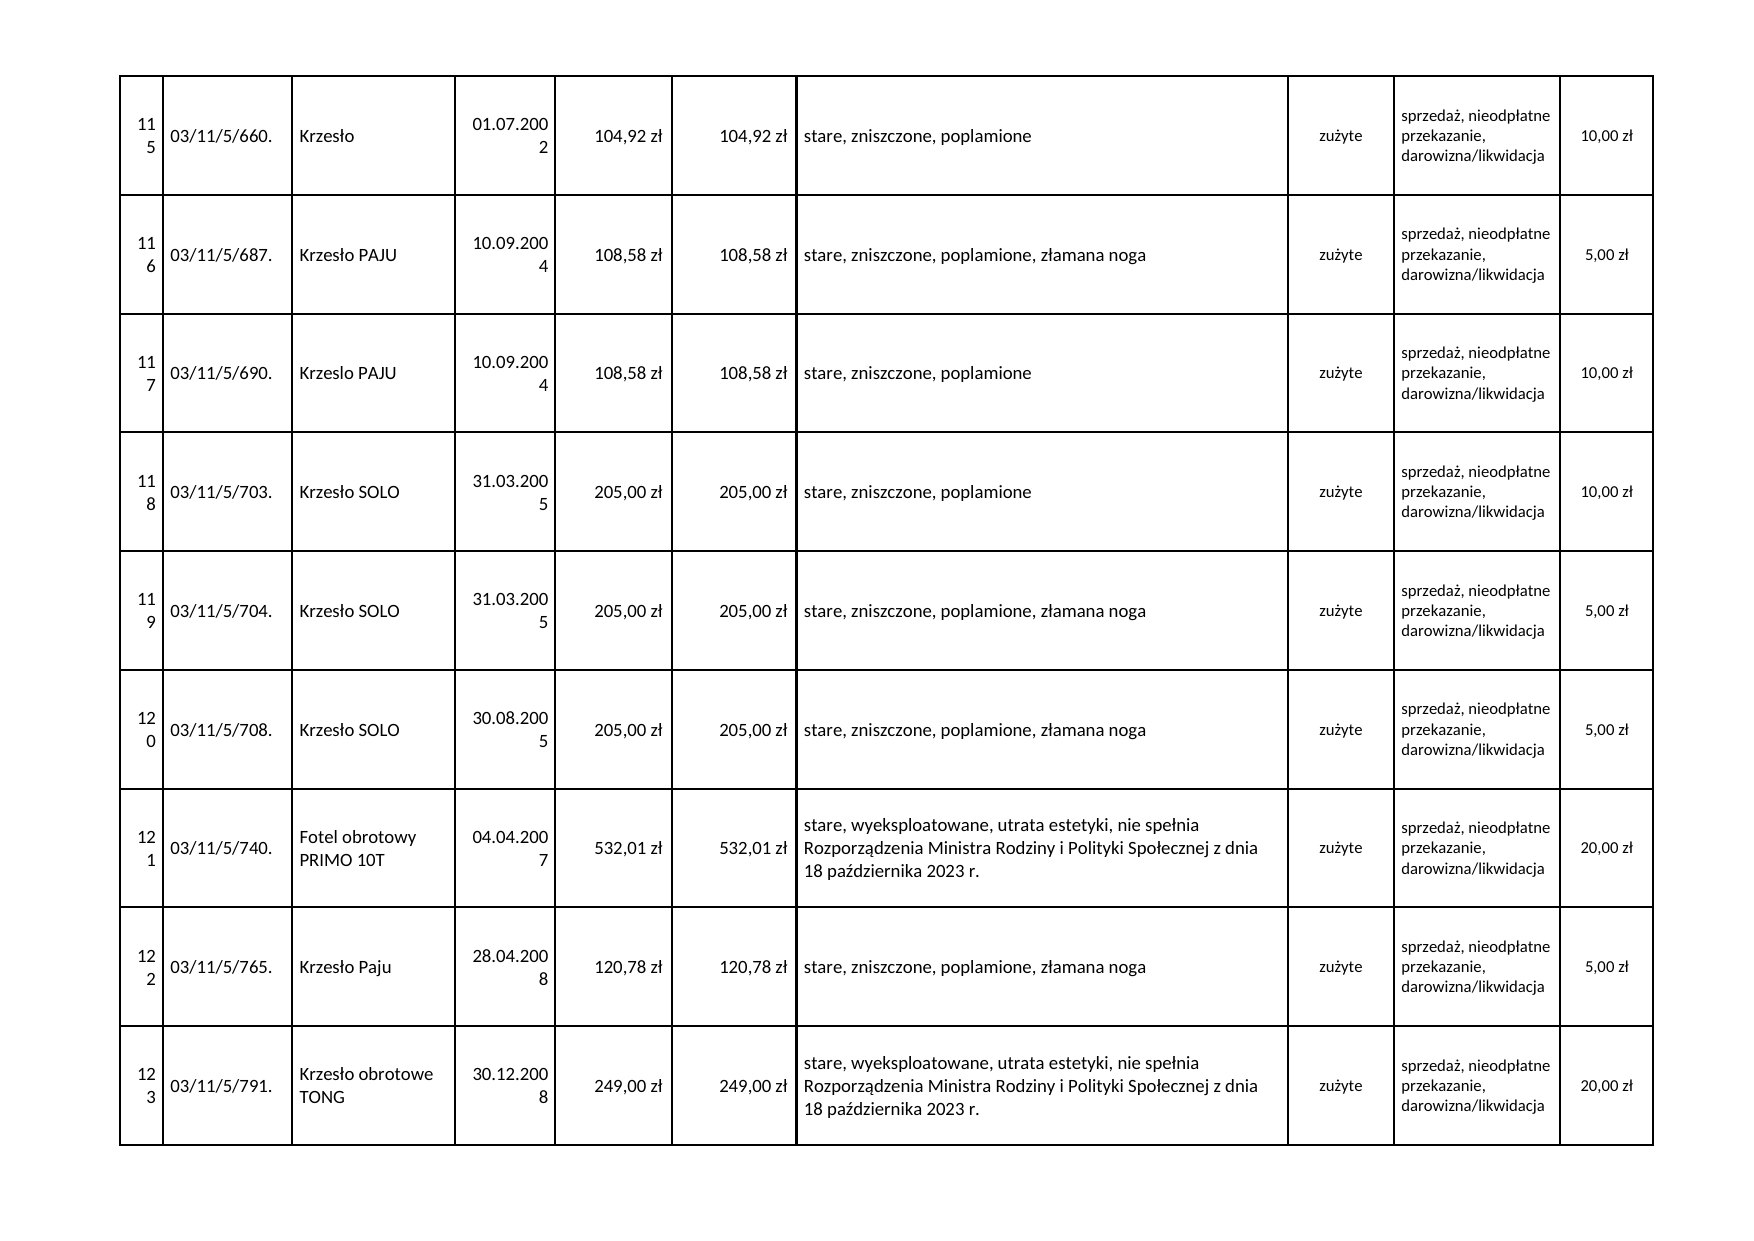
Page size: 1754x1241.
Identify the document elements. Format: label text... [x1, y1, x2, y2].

table_cell 122 [121, 908, 162, 1025]
table_cell 104,92 zł [556, 77, 671, 194]
table_cell sprzedaż, nieodpłatne przekazanie, darowizna/likwidacja [1395, 315, 1559, 431]
table_cell zużyte [1289, 671, 1393, 787]
table_cell 10.09.2004 [456, 196, 554, 312]
table_cell zużyte [1289, 1027, 1393, 1144]
table_cell zużyte [1289, 196, 1393, 312]
table_cell sprzedaż, nieodpłatne przekazanie, darowizna/likwidacja [1395, 908, 1559, 1025]
table_cell Krzesło SOLO [293, 552, 454, 669]
table_cell 30.08.2005 [456, 671, 554, 787]
table_cell 5,00 zł [1561, 671, 1652, 787]
table_cell 03/11/5/740. [164, 790, 291, 906]
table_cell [1395, 1027, 1559, 1144]
table_cell 104,92 zł [673, 77, 795, 194]
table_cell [1395, 196, 1559, 312]
table_cell sprzedaż, nieodpłatne przekazanie, darowizna/likwidacja [1395, 671, 1559, 787]
table_cell stare, zniszczone, poplamione, złamana noga [798, 552, 1287, 669]
table_cell 108,58 zł [556, 196, 671, 312]
table_cell 205,00 zł [556, 552, 671, 669]
table_cell 249,00 zł [673, 1027, 795, 1144]
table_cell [1395, 77, 1559, 194]
table_cell zużyte [1289, 908, 1393, 1025]
table_cell zużyte [1289, 790, 1393, 906]
table_cell 10,00 zł [1561, 433, 1652, 550]
table_cell stare, zniszczone, poplamione, złamana noga [798, 908, 1287, 1025]
table_cell 108,58 zł [673, 196, 795, 312]
table_cell 205,00 zł [673, 671, 795, 787]
table_cell stare, zniszczone, poplamione [798, 315, 1287, 431]
table_cell Fotel obrotowy PRIMO 10T [293, 790, 454, 906]
table_cell 03/11/5/703. [164, 433, 291, 550]
table_cell zużyte [1289, 433, 1393, 550]
table_cell 108,58 zł [673, 315, 795, 431]
table_cell sprzedaż, nieodpłatne przekazanie, darowizna/likwidacja [1395, 552, 1559, 669]
table_cell 03/11/5/704. [164, 552, 291, 669]
table_cell 205,00 zł [556, 433, 671, 550]
table_cell 120 [121, 671, 162, 787]
table_cell Krzeslo PAJU [293, 315, 454, 431]
table_cell stare, zniszczone, poplamione [798, 77, 1287, 194]
table_cell 532,01 zł [556, 790, 671, 906]
table_cell sprzedaż, nieodpłatne przekazanie, darowizna/likwidacja [1395, 433, 1559, 550]
table_cell Krzesło PAJU [293, 196, 454, 312]
table_cell Krzesło obrotowe TONG [293, 1027, 454, 1144]
table_cell stare, zniszczone, poplamione [798, 433, 1287, 550]
table_cell 20,00 zł [1561, 1027, 1652, 1144]
table_cell Krzesło Paju [293, 908, 454, 1025]
table_cell 120,78 zł [673, 908, 795, 1025]
table_cell stare, wyeksploatowane, utrata estetyki, nie spełnia Rozporządzenia Ministra Rodziny i Polityki Społecznej z dnia 18 października 2023 r. [798, 790, 1287, 906]
table_cell stare, zniszczone, poplamione, złamana noga [798, 196, 1287, 312]
table_cell zużyte [1289, 315, 1393, 431]
table_cell 10.09.2004 [456, 315, 554, 431]
table_cell 03/11/5/765. [164, 908, 291, 1025]
table_cell 03/11/5/708. [164, 671, 291, 787]
table_cell 118 [121, 433, 162, 550]
table_cell 20,00 zł [1561, 790, 1652, 906]
table_cell 03/11/5/687. [164, 196, 291, 312]
table_cell 121 [121, 790, 162, 906]
table_cell 30.12.2008 [456, 1027, 554, 1144]
table_cell 04.04.2007 [456, 790, 554, 906]
table_cell stare, zniszczone, poplamione, złamana noga [798, 671, 1287, 787]
table_cell 205,00 zł [556, 671, 671, 787]
table_cell 03/11/5/791. [164, 1027, 291, 1144]
table_cell 249,00 zł [556, 1027, 671, 1144]
table_cell 5,00 zł [1561, 552, 1652, 669]
table_cell 10,00 zł [1561, 77, 1652, 194]
table_cell Krzesło [293, 77, 454, 194]
table_cell 28.04.2008 [456, 908, 554, 1025]
table_cell 03/11/5/660. [164, 77, 291, 194]
table_cell 31.03.2005 [456, 552, 554, 669]
table_cell 116 [121, 196, 162, 312]
table_cell 205,00 zł [673, 433, 795, 550]
table_cell 10,00 zł [1561, 315, 1652, 431]
table_cell 119 [121, 552, 162, 669]
table_cell zużyte [1289, 77, 1393, 194]
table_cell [798, 1027, 1287, 1144]
table_cell 123 [121, 1027, 162, 1144]
table_cell Krzesło SOLO [293, 671, 454, 787]
table_cell 01.07.2002 [456, 77, 554, 194]
table_cell 115 [121, 77, 162, 194]
table_cell 108,58 zł [556, 315, 671, 431]
table_cell zużyte [1289, 552, 1393, 669]
table_cell 205,00 zł [673, 552, 795, 669]
table_cell 117 [121, 315, 162, 431]
table_cell sprzedaż, nieodpłatne przekazanie, darowizna/likwidacja [1395, 790, 1559, 906]
table_cell 120,78 zł [556, 908, 671, 1025]
table_cell 5,00 zł [1561, 196, 1652, 312]
table_cell 532,01 zł [673, 790, 795, 906]
table_cell 31.03.2005 [456, 433, 554, 550]
table_cell Krzesło SOLO [293, 433, 454, 550]
table_cell 5,00 zł [1561, 908, 1652, 1025]
table_cell 03/11/5/690. [164, 315, 291, 431]
